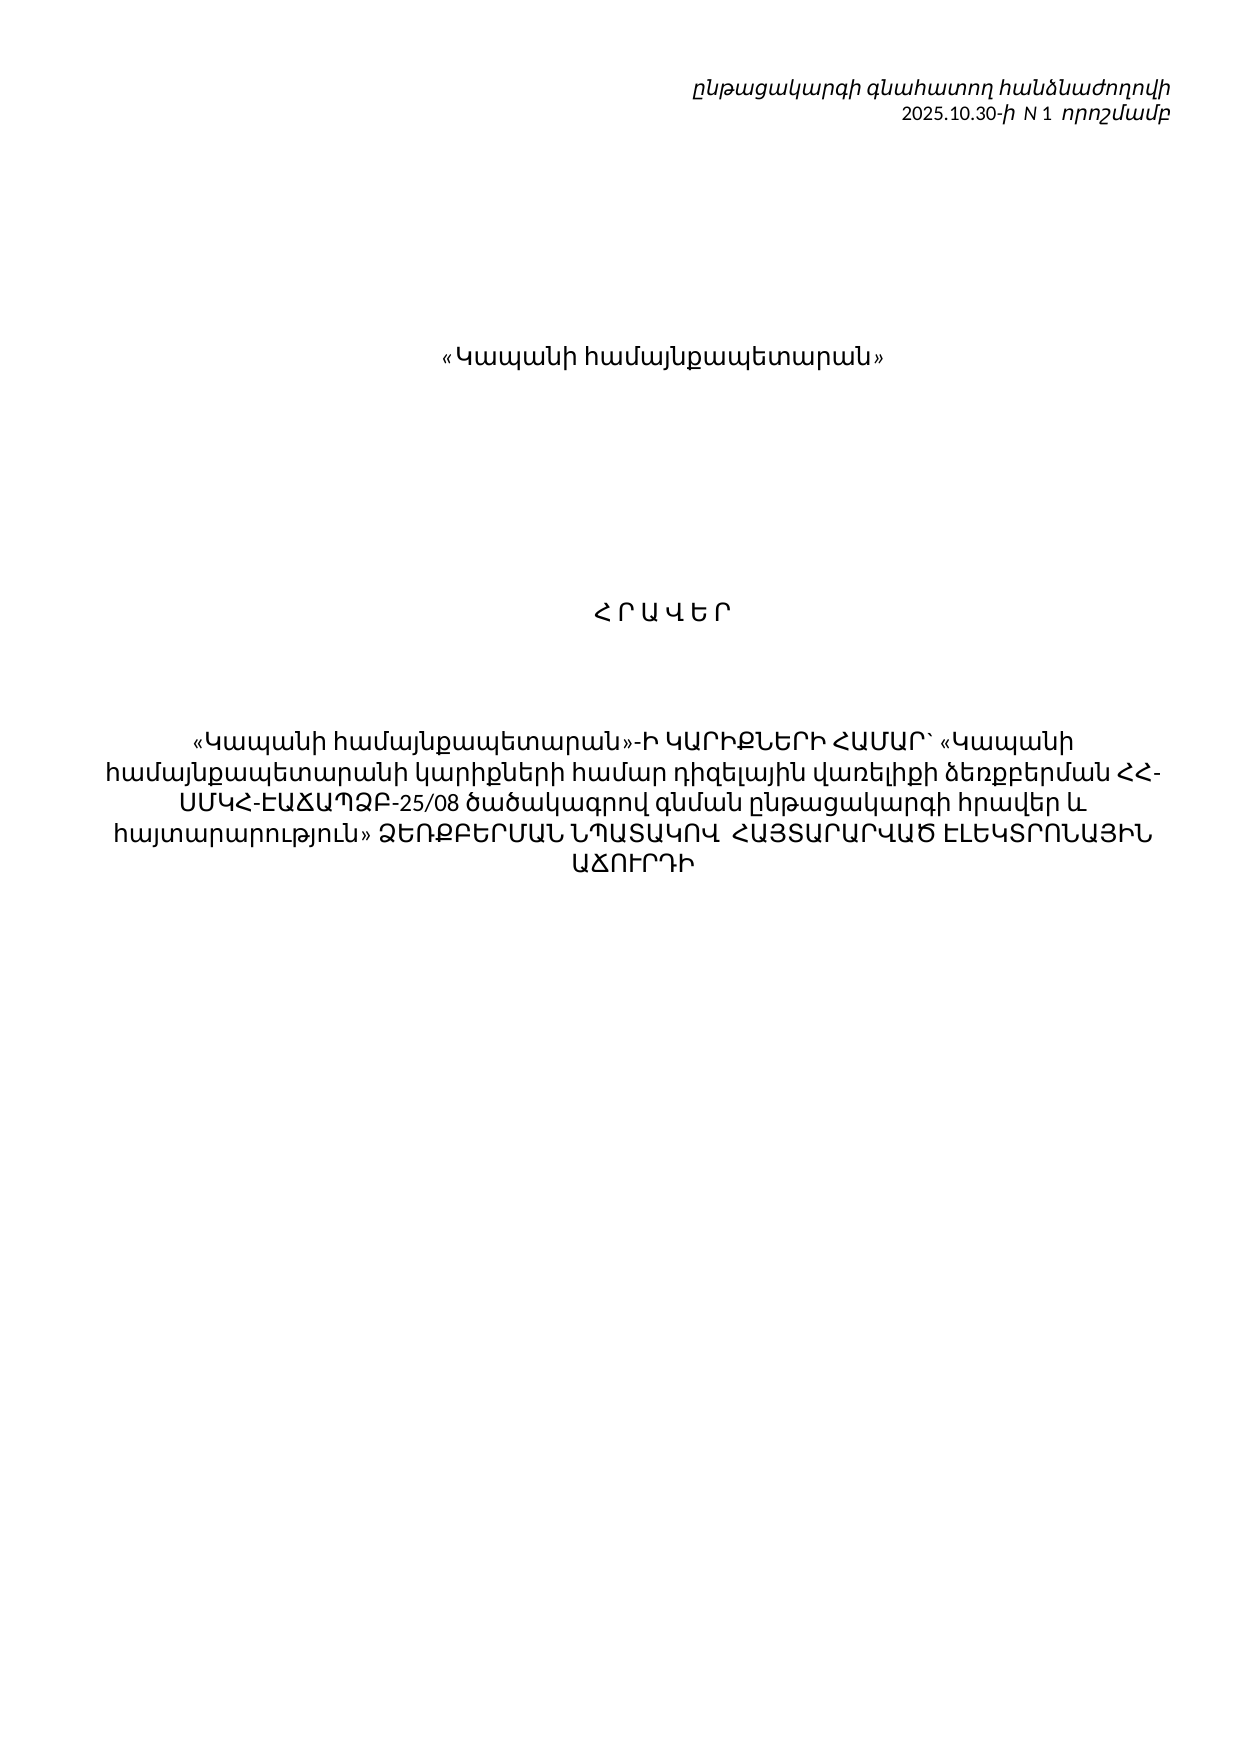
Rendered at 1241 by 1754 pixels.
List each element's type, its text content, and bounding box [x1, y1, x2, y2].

text 2025.10.30 -ի N 1 որոշմամբ [94, 100, 1171, 126]
text Հ Ր Ա Վ Ե Ր [94, 597, 1172, 628]
text « Կապանի համայնքապետարան» [94, 341, 1172, 371]
text ընթացակարգի գնահատող հանձնաժողովի [94, 75, 1171, 100]
text «Կապանի համայնքապետարան»-Ի ԿԱՐԻՔՆԵՐԻ ՀԱՄԱՐ` «Կապանի համայնքապետարանի կարիքների համար դիզելային վառելիքի ձեռքբերման ՀՀ-ՍՄԿՀ-ԷԱՃԱՊՁԲ-25/08 ծածակագրով գնման ընթացակարգի հրավեր և հայտարարություն» ՁԵՌՔԲԵՐՄԱՆ ՆՊԱՏԱԿՈՎ ՀԱՅՏԱՐԱՐՎԱԾ ԷԼԵԿՏՐՈՆԱՅԻՆ ԱՃՈՒՐԴԻ [94, 726, 1172, 879]
